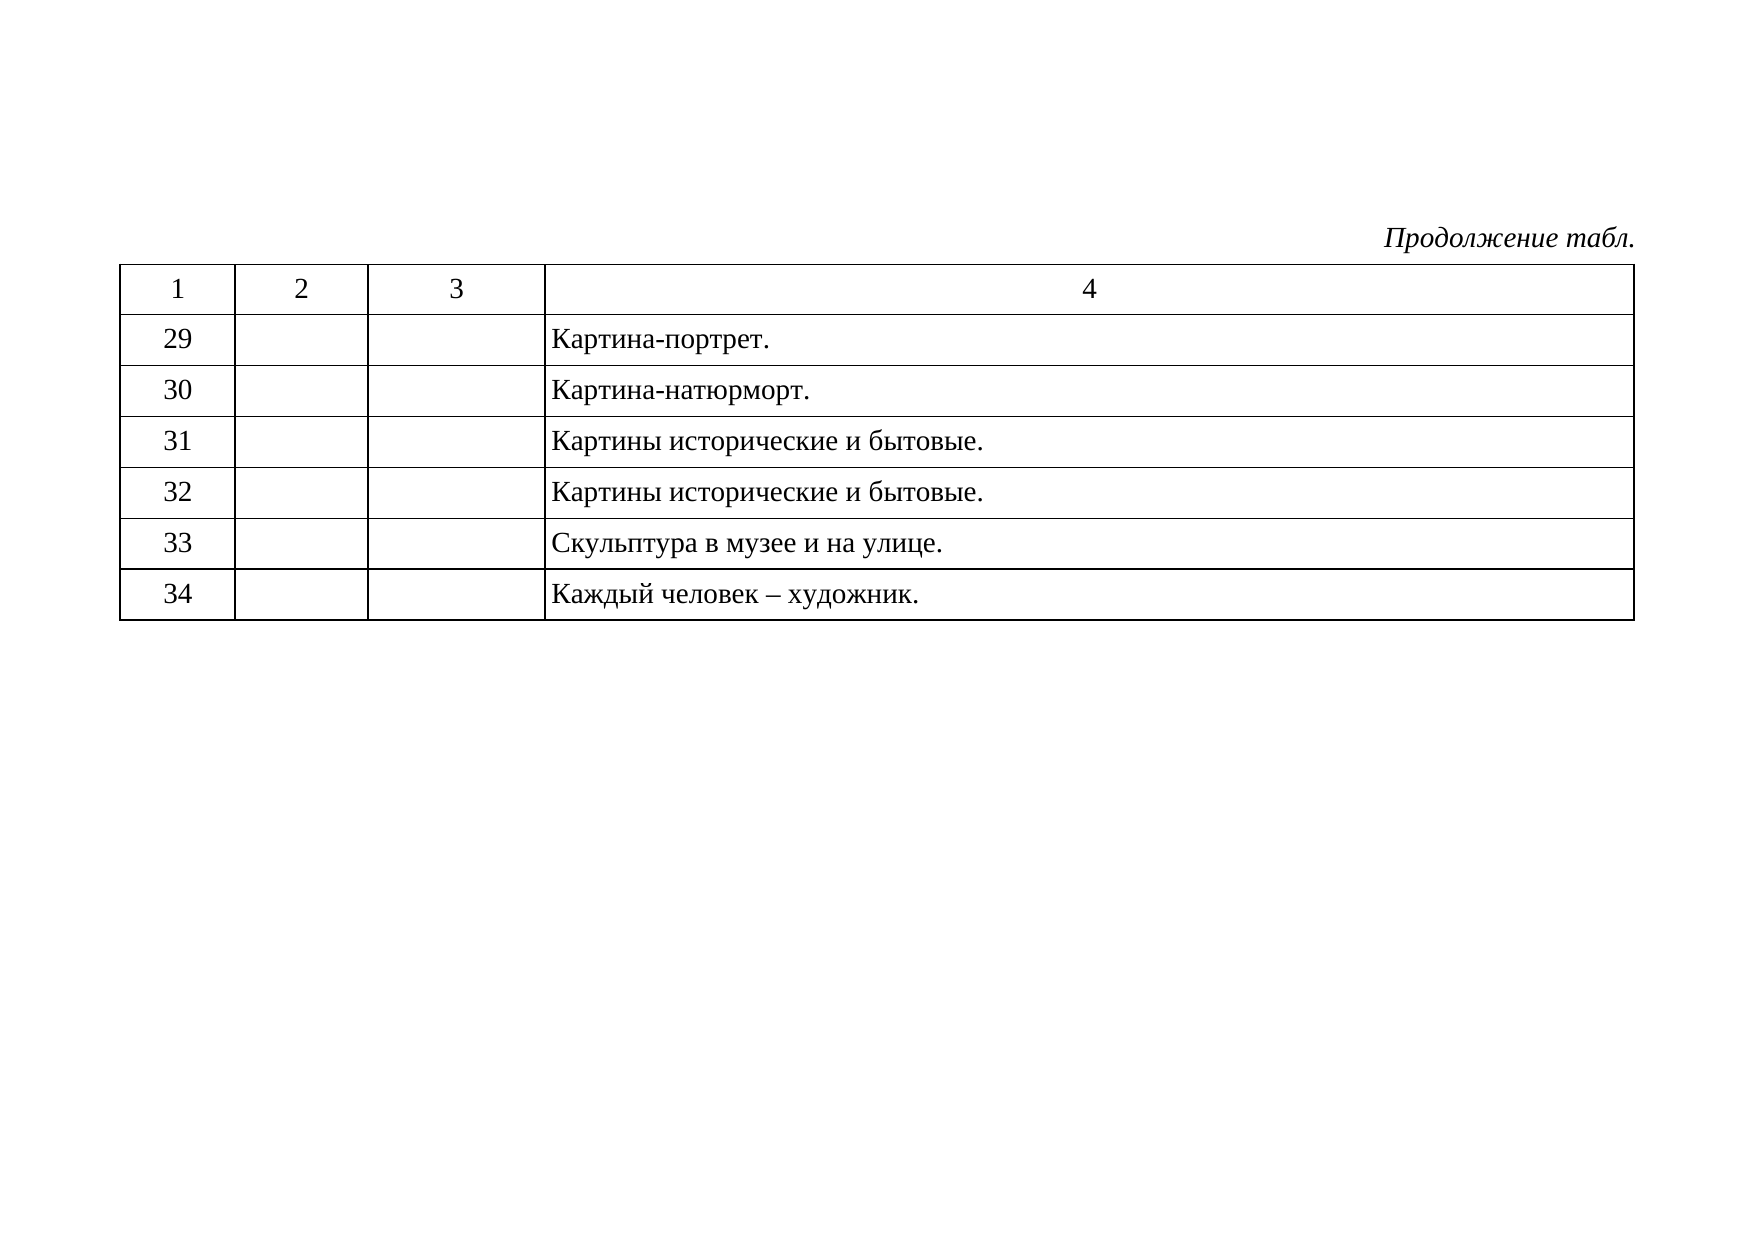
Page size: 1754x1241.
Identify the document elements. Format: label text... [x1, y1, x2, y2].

table_header 4 [546, 265, 1633, 314]
table_cell Картина-натюрморт. [546, 366, 1633, 416]
table_cell [236, 519, 367, 568]
table_cell 29 [121, 315, 234, 364]
table_cell 32 [121, 468, 234, 517]
table_cell [369, 417, 544, 466]
table_header 3 [369, 265, 544, 314]
table_cell 31 [121, 417, 234, 466]
table_cell 30 [121, 366, 234, 416]
table_cell [369, 315, 544, 364]
table_cell Картина-портрет. [546, 315, 1633, 364]
table_cell Каждый человек – художник. [546, 570, 1633, 619]
table_cell [369, 366, 544, 416]
table_cell [236, 570, 367, 619]
table_cell Картины исторические и бытовые. [546, 468, 1633, 517]
table_cell 34 [121, 570, 234, 619]
table_cell [369, 519, 544, 568]
text Продолжение табл. [118, 220, 1636, 254]
table_header 2 [236, 265, 367, 314]
table_cell Скульптура в музее и на улице. [546, 519, 1633, 568]
table_header 1 [121, 265, 234, 314]
table_cell [236, 366, 367, 416]
table_cell [236, 468, 367, 517]
table_cell Картины исторические и бытовые. [546, 417, 1633, 466]
table_cell [369, 570, 544, 619]
table_cell [369, 468, 544, 517]
table_cell 33 [121, 519, 234, 568]
table_cell [236, 417, 367, 466]
table_cell [236, 315, 367, 364]
